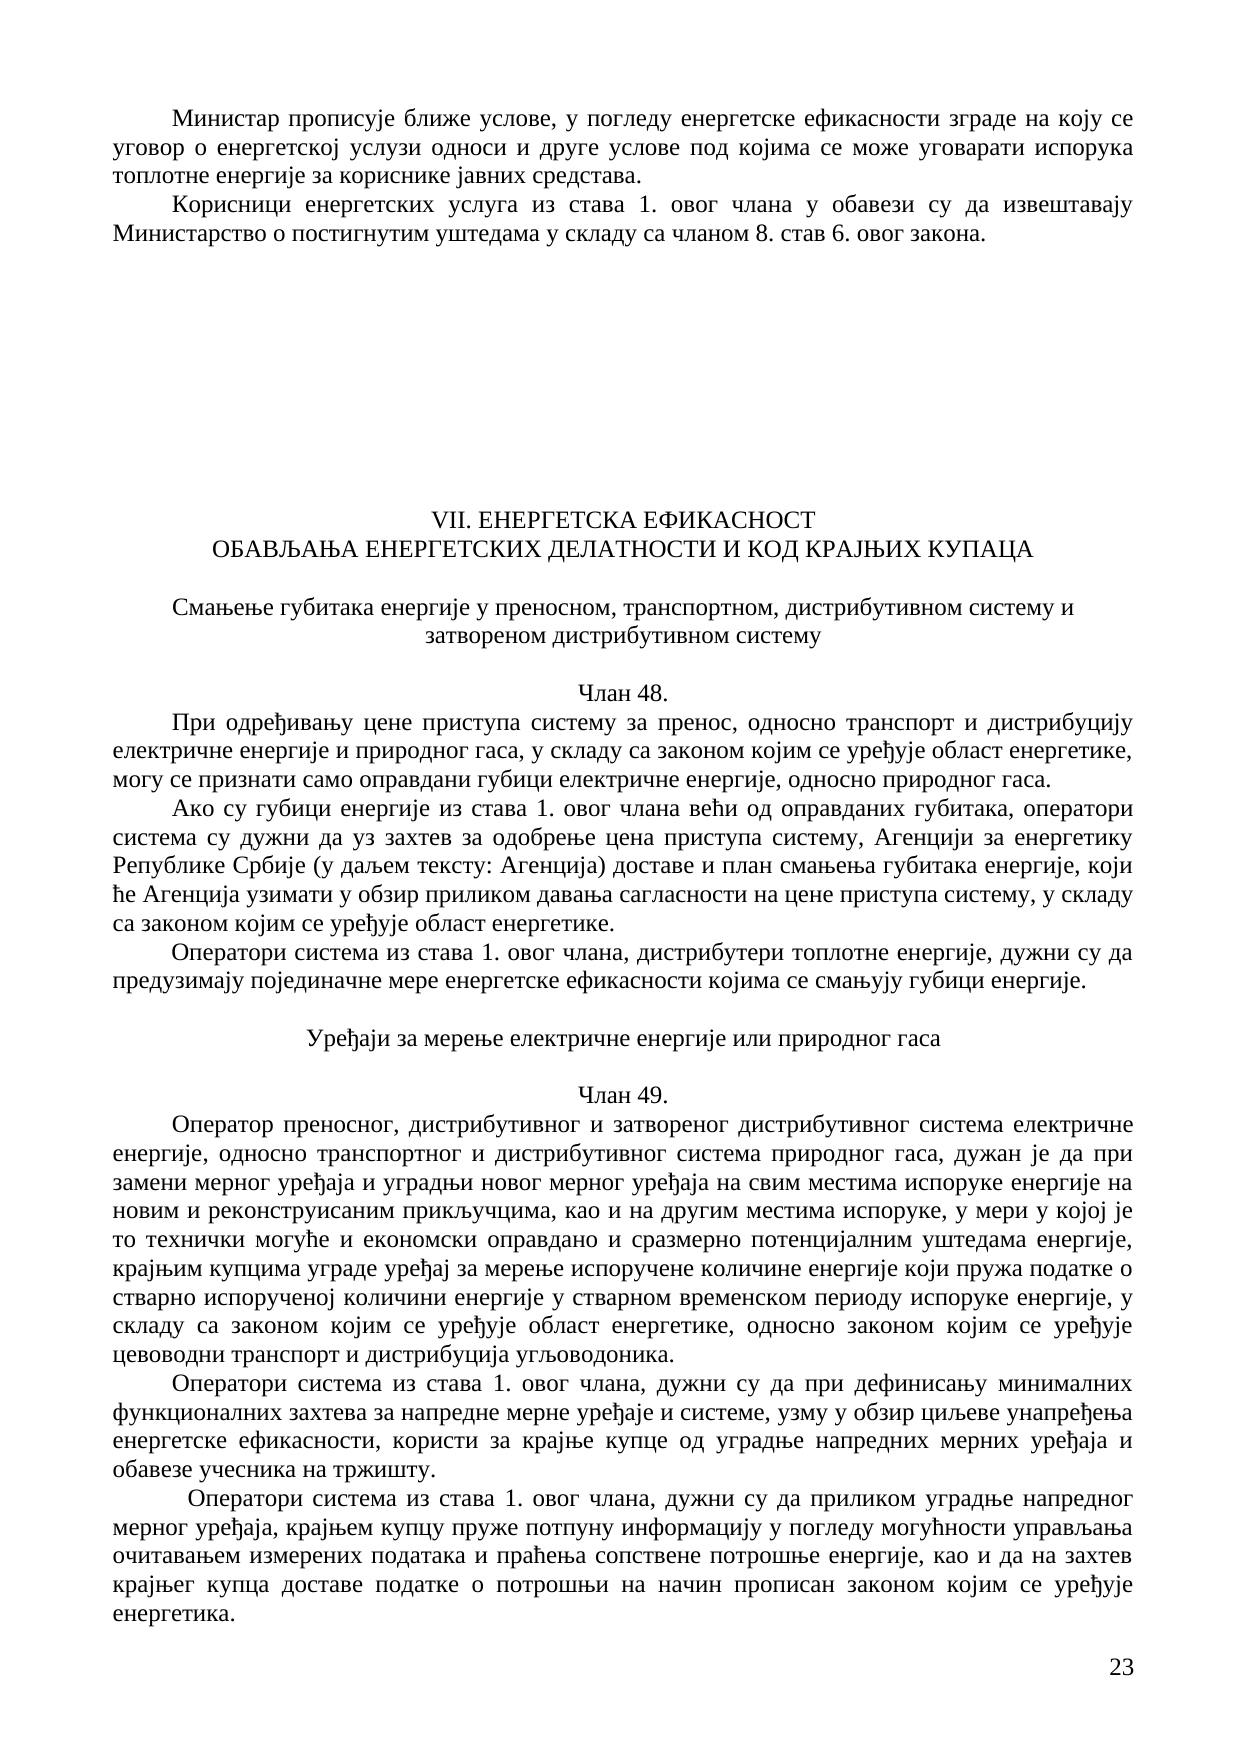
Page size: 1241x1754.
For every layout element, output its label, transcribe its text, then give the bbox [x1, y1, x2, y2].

text Корисници енергетских услуга из става 1. овог члана у обавези су да извештавају Министарство о постигнутим уштедама у складу са чланом 8. став 6. овог закона. [112, 189, 1134, 247]
text При одређивању цене приступа систему за пренос, односно транспорт и дистрибуцију електричне енергије и природног гаса, у складу са законом којим се уређује област енергетике, могу се признати само оправдани губици електричне енергије, односно природног гаса. [112, 707, 1134, 793]
text Оператор преносног, дистрибутивног и затвореног дистрибутивног система електричне енергије, односно транспортног и дистрибутивног система природног гаса, дужан је да при замени мерног уређаја и уградњи новог мерног уређаја на свим местима испоруке енергије на новим и реконструисаним прикључцима, као и на другим местима испоруке, у мери у којој је то технички могуће и економски оправдано и сразмерно потенцијалним уштедама енергије, крајњим купцима уграде уређај за мерење испоручене количине енергије који пружа податке о стварно испорученој количини енергије у стварном временском периоду испоруке енергије, у складу са законом којим се уређује област енергетике, односно законом којим се уређује цевоводни транспорт и дистрибуција угљоводоника. [112, 1109, 1134, 1368]
text VII. ЕНЕРГЕТСКА ЕФИКАСНОСТ [112, 506, 1134, 534]
text Mинистар прописује ближе услове, у погледу енергетске ефикасности зграде на коју се уговор о енергетској услузи односи и друге услове под којима се може уговарати испорука топлотне енергије за кориснике јавних средстава. [112, 103, 1134, 189]
text Члан 49. [112, 1081, 1134, 1109]
text Уређаји за мерење електричне енергије или природног гаса [112, 1023, 1134, 1052]
text Ако су губици енергије из става 1. овог члана већи од оправданих губитака, оператори система су дужни да уз захтев за одобрење цена приступa систему, Агенцији за енергетику Републике Србије (у даљем тексту: Агенција) доставе и план смањења губитака енергије, који ће Агенција узимати у обзир приликом давања сагласности на цене приступа систему, у складу са законом којим се уређује област енергетике. [112, 793, 1134, 937]
text Смањење губитака енергије у преносном, транспортном, дистрибутивном систему и затвореном дистрибутивном систему [112, 592, 1134, 649]
text Оператори система из става 1. овог члана, дужни су да при дефинисању минималних функционалних захтева за напредне мерне уређаје и системе, узму у обзир циљеве унапређења енергетске ефикасности, користи за крајње купце од уградње напредних мерних уређаја и обавезе учесника на тржишту. [112, 1368, 1134, 1483]
text Оператори система из става 1. овог члана, дужни су да приликом уградње напредног мерног уређаја, крајњем купцу пруже потпуну информацију у погледу могућности управљања очитавањем измерених података и праћења сопствене потрошње енергије, као и да на захтев крајњег купца доставе податке о потрошњи на начин прописан законом којим се уређује енергетика. [112, 1483, 1134, 1627]
text Оператори система из става 1. овог члана, дистрибутери топлотне енергије, дужни су да предузимају појединачне мере енергетске ефикасности којима се смањују губици енергије. [112, 937, 1134, 994]
text ОБАВЉАЊА ЕНЕРГЕТСКИХ ДЕЛАТНОСТИ И КОД КРАЈЊИХ КУПАЦА [112, 534, 1134, 563]
text Члан 48. [112, 678, 1134, 707]
